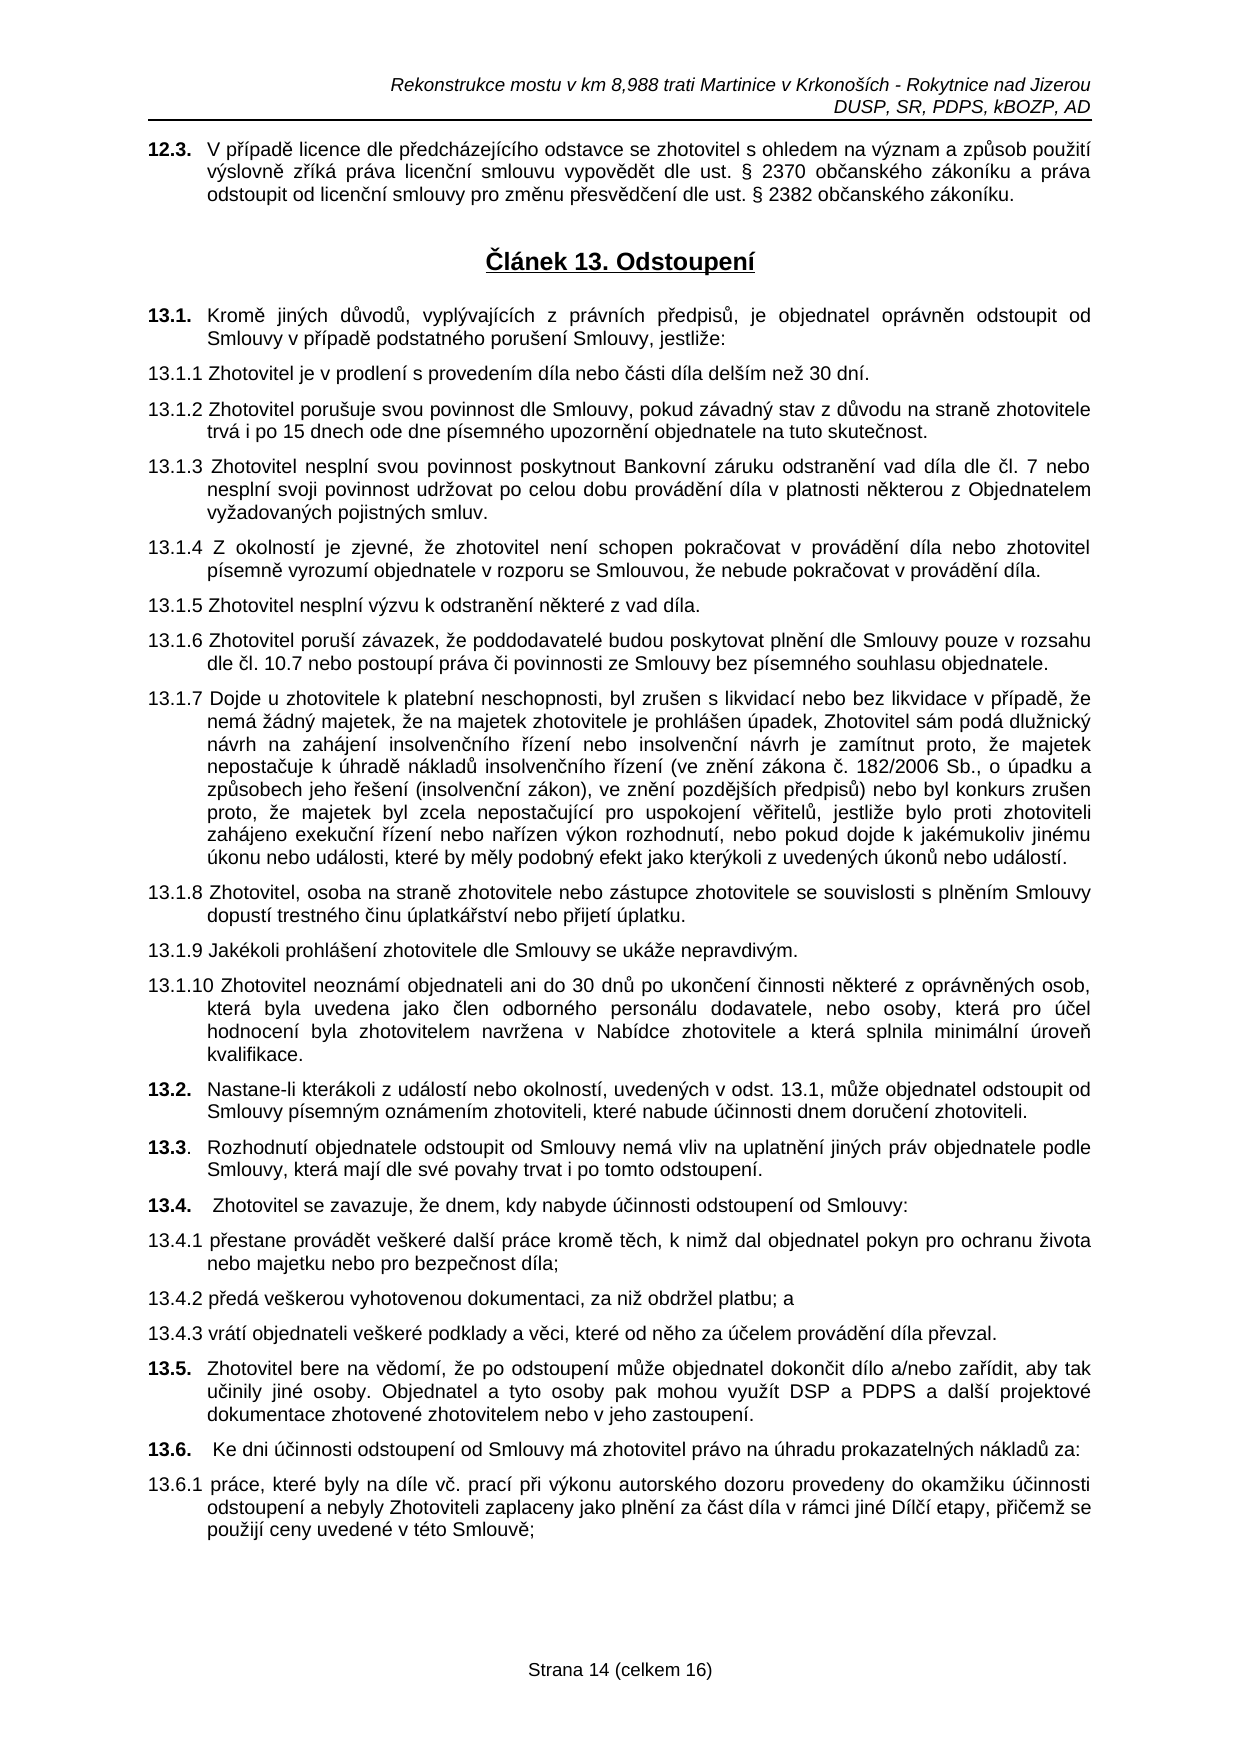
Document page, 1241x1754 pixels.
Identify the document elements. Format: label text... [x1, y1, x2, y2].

text 13.6.1 práce, které byly na díle vč. prací při výkonu autorského dozoru provedeny do okamžiku účinnosti odstoupení a nebyly Zhotoviteli zaplaceny jako plnění za část díla v rámci jiné Dílčí etapy, přičemž se použijí ceny uvedené v této Smlouvě; [148, 1473, 1092, 1541]
text 13.1. Kromě jiných důvodů, vyplývajících z právních předpisů, je objednatel oprávněn odstoupit od Smlouvy v případě podstatného porušení Smlouvy, jestliže: [148, 304, 1092, 350]
text 13.5. Zhotovitel bere na vědomí, že po odstoupení může objednatel dokončit dílo a/nebo zařídit, aby tak učinily jiné osoby. Objednatel a tyto osoby pak mohou využít DSP a PDPS a další projektové dokumentace zhotovené zhotovitelem nebo v jeho zastoupení. [148, 1357, 1092, 1425]
subtitle Článek 13. Odstoupení [148, 247, 1092, 276]
text 13.1.4 Z okolností je zjevné, že zhotovitel není schopen pokračovat v provádění díla nebo zhotovitel písemně vyrozumí objednatele v rozporu se Smlouvou, že nebude pokračovat v provádění díla. [148, 536, 1092, 581]
text 13.1.5 Zhotovitel nesplní výzvu k odstranění některé z vad díla. [148, 594, 1092, 617]
text 13.4. Zhotovitel se zavazuje, že dnem, kdy nabyde účinnosti odstoupení od Smlouvy: [148, 1193, 1092, 1216]
text 12.3. V případě licence dle předcházejícího odstavce se zhotovitel s ohledem na význam a způsob použití výslovně zříká práva licenční smlouvu vypovědět dle ust. § 2370 občanského zákoníku a práva odstoupit od licenční smlouvy pro změnu přesvědčení dle ust. § 2382 občanského zákoníku. [148, 137, 1092, 206]
text 13.1.2 Zhotovitel porušuje svou povinnost dle Smlouvy, pokud závadný stav z důvodu na straně zhotovitele trvá i po 15 dnech ode dne písemného upozornění objednatele na tuto skutečnost. [148, 397, 1092, 443]
text 13.1.9 Jakékoli prohlášení zhotovitele dle Smlouvy se ukáže nepravdivým. [148, 939, 1092, 962]
text 13.1.10 Zhotovitel neoznámí objednateli ani do 30 dnů po ukončení činnosti některé z oprávněných osob, která byla uvedena jako člen odborného personálu dodavatele, nebo osoby, která pro účel hodnocení byla zhotovitelem navržena v Nabídce zhotovitele a která splnila minimální úroveň kvalifikace. [148, 974, 1092, 1065]
text 13.2. Nastane-li kterákoli z událostí nebo okolností, uvedených v odst. 13.1, může objednatel odstoupit od Smlouvy písemným oznámením zhotoviteli, které nabude účinnosti dnem doručení zhotoviteli. [148, 1078, 1092, 1123]
text 13.4.1 přestane provádět veškeré další práce kromě těch, k nimž dal objednatel pokyn pro ochranu života nebo majetku nebo pro bezpečnost díla; [148, 1229, 1092, 1274]
text 13.1.6 Zhotovitel poruší závazek, že poddodavatelé budou poskytovat plnění dle Smlouvy pouze v rozsahu dle čl. 10.7 nebo postoupí práva či povinnosti ze Smlouvy bez písemného souhlasu objednatele. [148, 629, 1092, 674]
text 13.1.1 Zhotovitel je v prodlení s provedením díla nebo části díla delším než 30 dní. [148, 362, 1092, 385]
text 13.4.2 předá veškerou vyhotovenou dokumentaci, za niž obdržel platbu; a [148, 1287, 1092, 1309]
text 13.3. Rozhodnutí objednatele odstoupit od Smlouvy nemá vliv na uplatnění jiných práv objednatele podle Smlouvy, která mají dle své povahy trvat i po tomto odstoupení. [148, 1136, 1092, 1181]
text 13.6. Ke dni účinnosti odstoupení od Smlouvy má zhotovitel právo na úhradu prokazatelných nákladů za: [148, 1438, 1092, 1460]
text 13.1.7 Dojde u zhotovitele k platební neschopnosti, byl zrušen s likvidací nebo bez likvidace v případě, že nemá žádný majetek, že na majetek zhotovitele je prohlášen úpadek, Zhotovitel sám podá dlužnický návrh na zahájení insolvenčního řízení nebo insolvenční návrh je zamítnut proto, že majetek nepostačuje k úhradě nákladů insolvenčního řízení (ve znění zákona č. 182/2006 Sb., o úpadku a způsobech jeho řešení (insolvenční zákon), ve znění pozdějších předpisů) nebo byl konkurs zrušen proto, že majetek byl zcela nepostačující pro uspokojení věřitelů, jestliže bylo proti zhotoviteli zahájeno exekuční řízení nebo nařízen výkon rozhodnutí, nebo pokud dojde k jakémukoliv jinému úkonu nebo události, které by měly podobný efekt jako kterýkoli z uvedených úkonů nebo událostí. [148, 687, 1092, 869]
text 13.1.8 Zhotovitel, osoba na straně zhotovitele nebo zástupce zhotovitele se souvislosti s plněním Smlouvy dopustí trestného činu úplatkářství nebo přijetí úplatku. [148, 881, 1092, 927]
text 13.4.3 vrátí objednateli veškeré podklady a věci, které od něho za účelem provádění díla převzal. [148, 1322, 1092, 1344]
text 13.1.3 Zhotovitel nesplní svou povinnost poskytnout Bankovní záruku odstranění vad díla dle čl. 7 nebo nesplní svoji povinnost udržovat po celou dobu provádění díla v platnosti některou z Objednatelem vyžadovaných pojistných smluv. [148, 455, 1092, 523]
